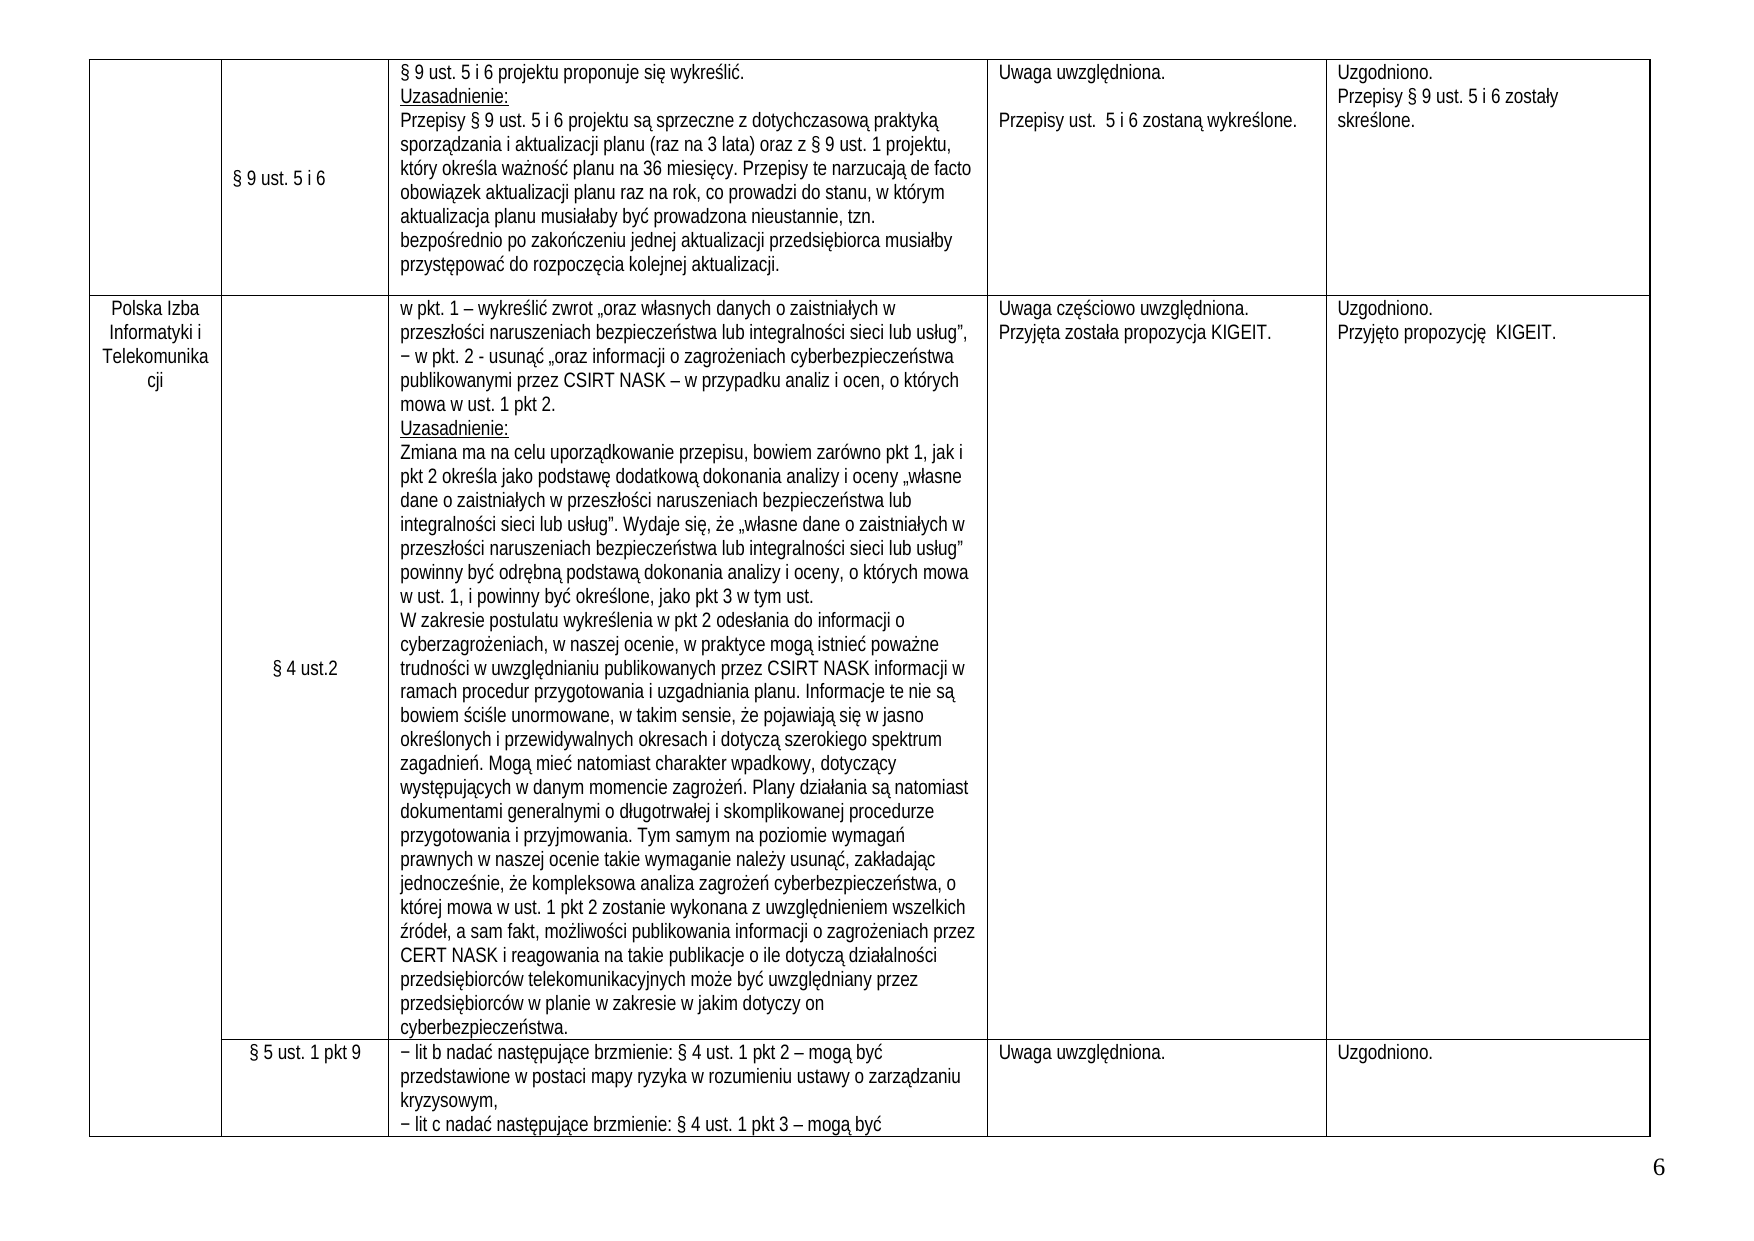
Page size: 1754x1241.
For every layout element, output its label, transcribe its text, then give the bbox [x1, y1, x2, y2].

table_cell § 5 ust. 1 pkt 9 [222, 1040, 388, 1136]
table_cell w pkt. 1 – wykreślić zwrot „oraz własnych danych o zaistniałych w przeszłości naruszeniach bezpieczeństwa lub integralności sieci lub usług”, − w pkt. 2 - usunąć „oraz informacji o zagrożeniach cyberbezpieczeństwa publikowanymi przez CSIRT NASK – w przypadku analiz i ocen, o których mowa w ust. 1 pkt 2. Uzasadnienie: Zmiana ma na celu uporządkowanie przepisu, bowiem zarówno pkt 1, jak i pkt 2 określa jako podstawę dodatkową dokonania analizy i oceny „własne dane o zaistniałych w przeszłości naruszeniach bezpieczeństwa lub integralności sieci lub usług”. Wydaje się, że „własne dane o zaistniałych w przeszłości naruszeniach bezpieczeństwa lub integralności sieci lub usług” powinny być odrębną podstawą dokonania analizy i oceny, o których mowa w ust. 1, i powinny być określone, jako pkt 3 w tym ust. W zakresie postulatu wykreślenia w pkt 2 odesłania do informacji o cyberzagrożeniach, w naszej ocenie, w praktyce mogą istnieć poważne trudności w uwzględnianiu publikowanych przez CSIRT NASK informacji w ramach procedur przygotowania i uzgadniania planu. Informacje te nie są bowiem ściśle unormowane, w takim sensie, że pojawiają się w jasno określonych i przewidywalnych okresach i dotyczą szerokiego spektrum zagadnień. Mogą mieć natomiast charakter wpadkowy, dotyczący występujących w danym momencie zagrożeń. Plany działania są natomiast dokumentami generalnymi o długotrwałej i skomplikowanej procedurze przygotowania i przyjmowania. Tym samym na poziomie wymagań prawnych w naszej ocenie takie wymaganie należy usunąć, zakładając jednocześnie, że kompleksowa analiza zagrożeń cyberbezpieczeństwa, o której mowa w ust. 1 pkt 2 zostanie wykonana z uwzględnieniem wszelkich źródeł, a sam fakt, możliwości publikowania informacji o zagrożeniach przez CERT NASK i reagowania na takie publikacje o ile dotyczą działalności przedsiębiorców telekomunikacyjnych może być uwzględniany przez przedsiębiorców w planie w zakresie w jakim dotyczy on cyberbezpieczeństwa. [389, 296, 987, 1039]
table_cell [389, 1040, 987, 1136]
table_cell Uzgodniono. Przepisy § 9 ust. 5 i 6 zostały skreślone. [1327, 60, 1649, 295]
table_cell § 4 ust.2 [222, 296, 388, 1039]
table_cell Uzgodniono. [1327, 1040, 1649, 1136]
table_cell Uwaga uwzględniona. [988, 1040, 1326, 1136]
table_cell Uwaga uwzględniona. Przepisy ust. 5 i 6 zostaną wykreślone. [988, 60, 1326, 295]
table_cell Uzgodniono. Przyjęto propozycję KIGEIT. [1327, 296, 1649, 1039]
table_cell Uwaga częściowo uwzględniona. Przyjęta została propozycja KIGEIT. [988, 296, 1326, 1039]
table_cell § 9 ust. 5 i 6 [222, 60, 388, 295]
table_cell Polska Izba Informatyki i Telekomunikacji [90, 296, 221, 1136]
table_cell § 9 ust. 5 i 6 projektu proponuje się wykreślić. Uzasadnienie: Przepisy § 9 ust. 5 i 6 projektu są sprzeczne z dotychczasową praktyką sporządzania i aktualizacji planu (raz na 3 lata) oraz z § 9 ust. 1 projektu, który określa ważność planu na 36 miesięcy. Przepisy te narzucają de facto obowiązek aktualizacji planu raz na rok, co prowadzi do stanu, w którym aktualizacja planu musiałaby być prowadzona nieustannie, tzn. bezpośrednio po zakończeniu jednej aktualizacji przedsiębiorca musiałby przystępować do rozpoczęcia kolejnej aktualizacji. [389, 60, 987, 295]
